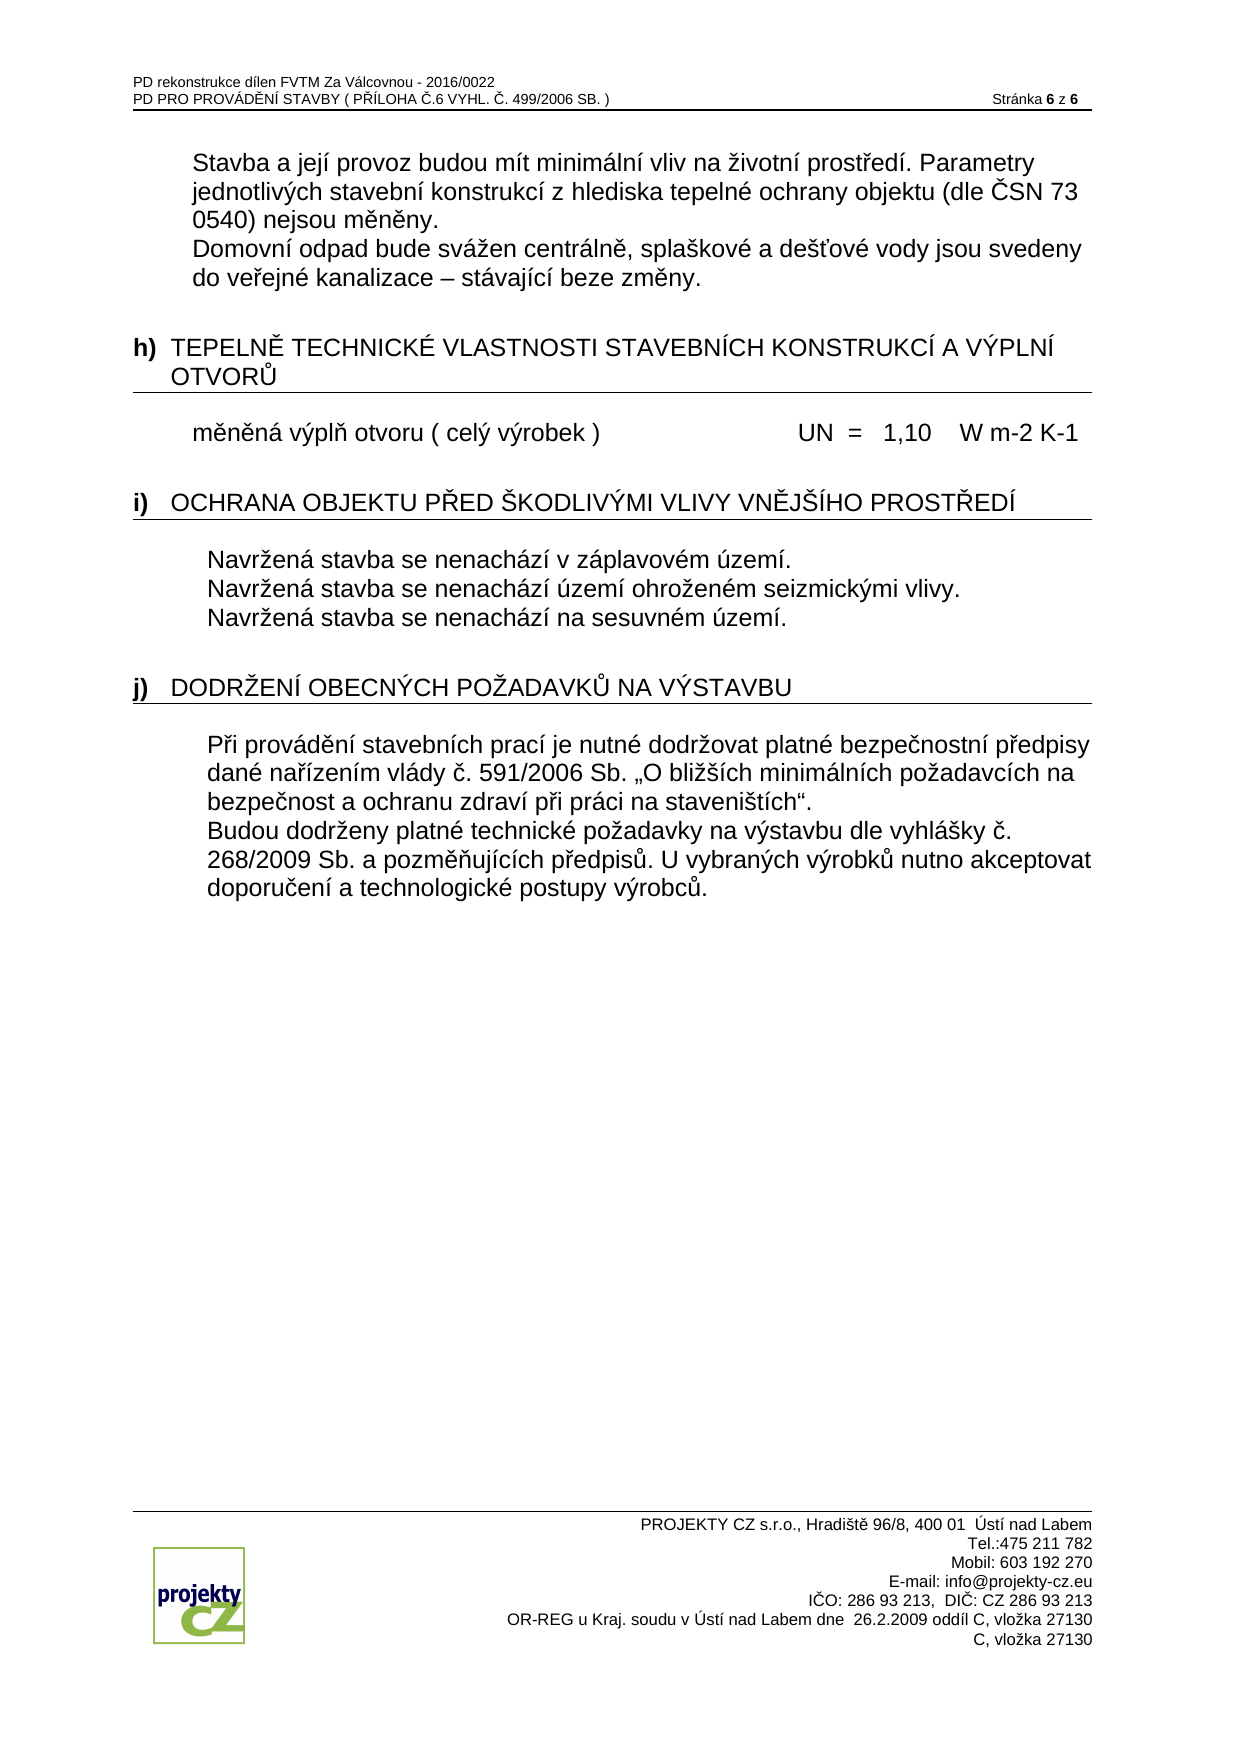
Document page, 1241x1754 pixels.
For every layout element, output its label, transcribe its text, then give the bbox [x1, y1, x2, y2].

text Navržená stavba se nenachází na sesuvném území. [207, 603, 1092, 631]
text Navržená stavba se nenachází v záplavovém území. [207, 545, 1092, 574]
text Budou dodrženy platné technické požadavky na výstavbu dle vyhlášky č. 268/2009 Sb. a pozměňujících předpisů. U vybraných výrobků nutno akceptovat doporučení a technologické postupy výrobců. [207, 816, 1092, 902]
text Stavba a její provoz budou mít minimální vliv na životní prostředí. Parametry jednotlivých stavební konstrukcí z hlediska tepelné ochrany objektu (dle ČSN 73 0540) nejsou měněny. [192, 148, 1092, 234]
text DODRŽENÍ OBECNÝCH POŽADAVKŮ NA VÝSTAVBU [133, 673, 1092, 703]
picture [151, 1545, 247, 1646]
text Navržená stavba se nenachází území ohroženém seizmickými vlivy. [207, 574, 1092, 603]
text Při provádění stavebních prací je nutné dodržovat platné bezpečnostní předpisy dané nařízením vlády č. 591/2006 Sb. „O bližších minimálních požadavcích na bezpečnost a ochranu zdraví při práci na staveništích“. [207, 729, 1092, 816]
text Domovní odpad bude svážen centrálně, splaškové a dešťové vody jsou svedeny do veřejné kanalizace – stávající beze změny. [192, 234, 1092, 291]
text měněná výplň otvoru ( celý výrobek ) UN = 1,10 W m-2 K-1 [192, 418, 1092, 447]
text OCHRANA OBJEKTU PŘED ŠKODLIVÝMI VLIVY VNĚJŠÍHO PROSTŘEDÍ [133, 488, 1092, 519]
text TEPELNĚ TECHNICKÉ VLASTNOSTI STAVEBNÍCH KONSTRUKCÍ A VÝPLNÍ OTVORŮ [133, 333, 1092, 392]
